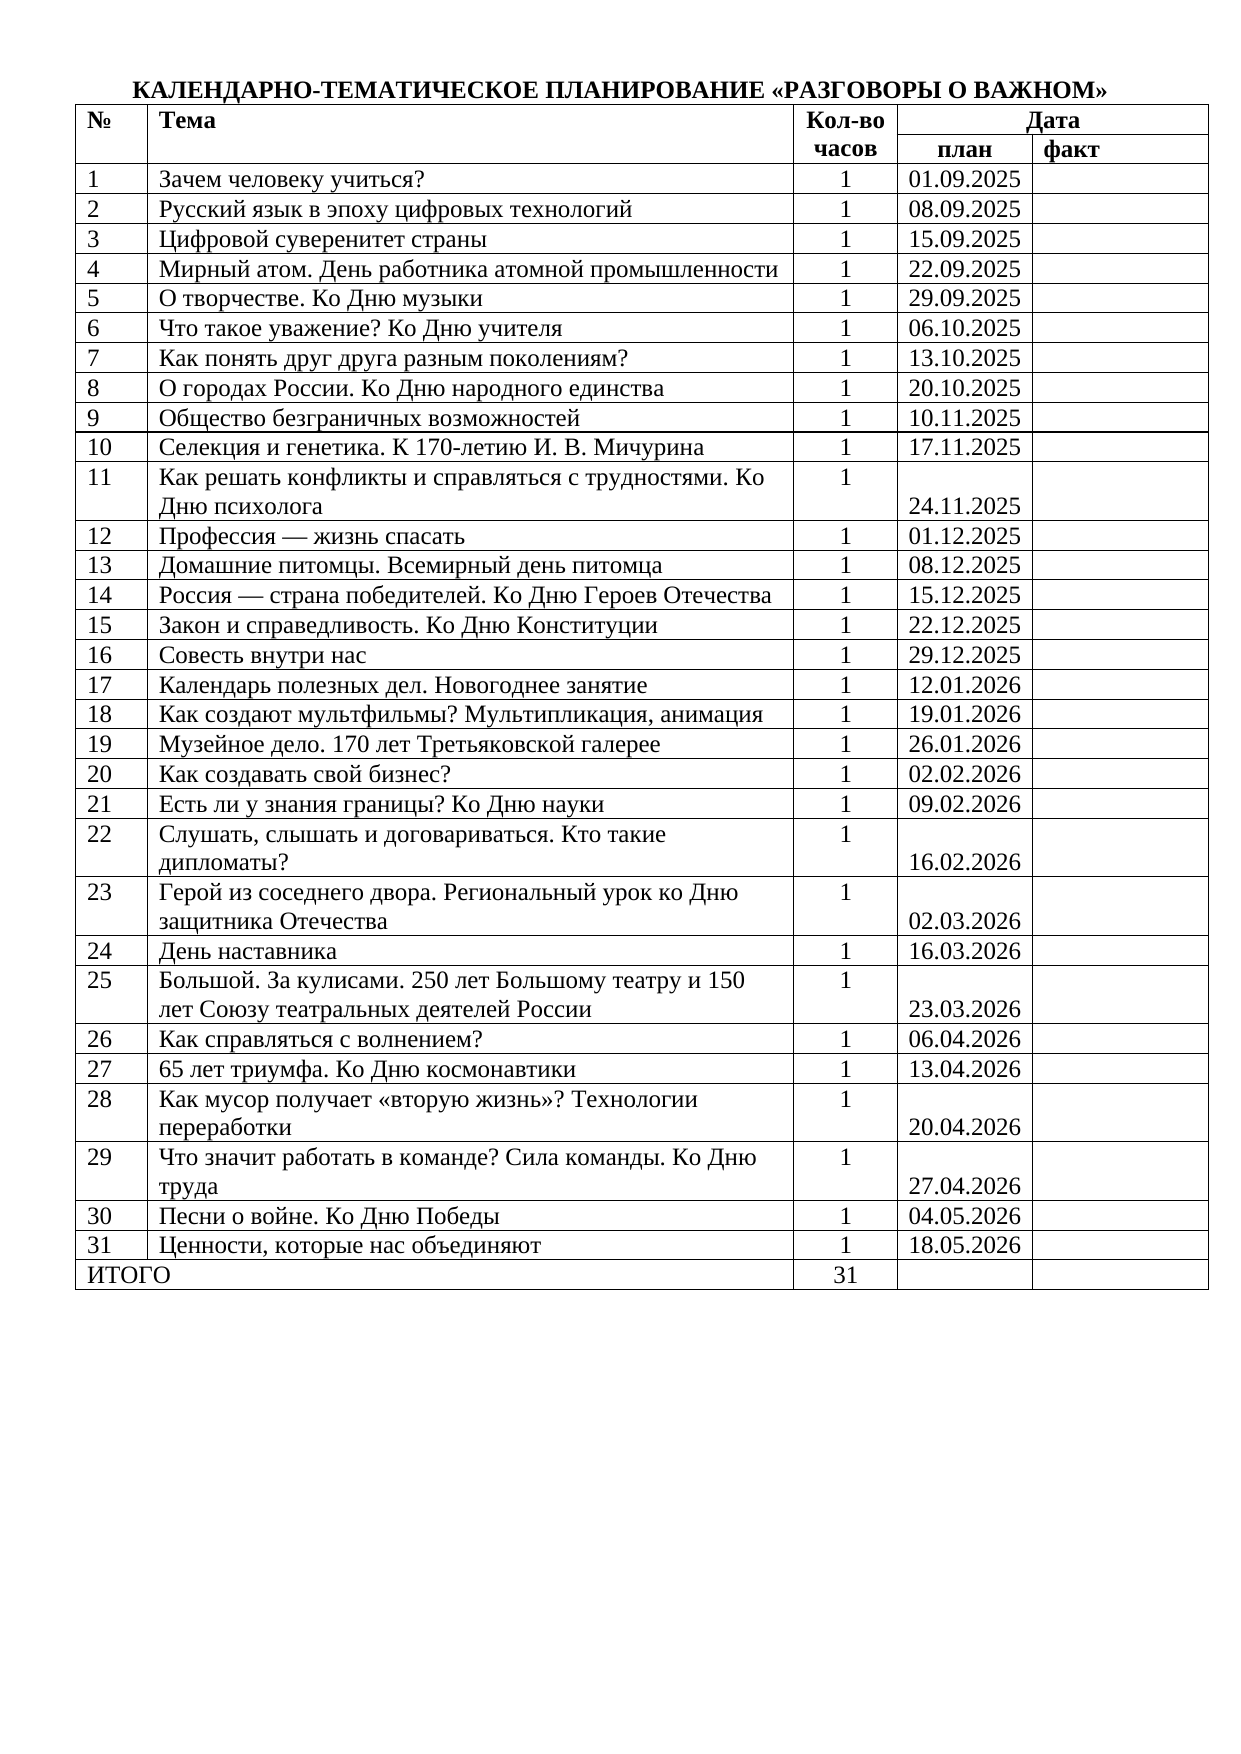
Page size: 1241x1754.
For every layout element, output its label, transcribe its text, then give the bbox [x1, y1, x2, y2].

table_cell [1033, 224, 1208, 253]
table_cell 01.12.2025 [898, 521, 1032, 549]
table_cell 08.09.2025 [898, 194, 1032, 223]
table_cell О творчестве. Ко Дню музыки [148, 284, 793, 312]
table_cell 1 [794, 610, 897, 639]
table_cell 23.03.2026 [898, 966, 1032, 1023]
table_cell 1 [794, 462, 897, 520]
table_cell 10.11.2025 [898, 403, 1032, 431]
table_cell 1 [794, 373, 897, 402]
table_cell 20 [76, 759, 147, 788]
table_cell [1033, 819, 1208, 876]
table_cell [1033, 640, 1208, 669]
table_cell 19 [76, 729, 147, 758]
table_cell 7 [76, 343, 147, 372]
table_cell Общество безграничных возможностей [148, 403, 793, 431]
table_cell 06.10.2025 [898, 313, 1032, 342]
table_cell 04.05.2026 [898, 1201, 1032, 1229]
table_cell 2 [76, 194, 147, 223]
table_cell Профессия — жизнь спасать [148, 521, 793, 549]
table_cell 1 [794, 966, 897, 1023]
table_cell план [898, 135, 1032, 163]
table_cell [1033, 343, 1208, 372]
table_cell 1 [794, 403, 897, 431]
table_cell Как создавать свой бизнес? [148, 759, 793, 788]
table_header Дата [898, 105, 1208, 133]
table_cell Что значит работать в команде? Сила команды. Ко Дню труда [148, 1142, 793, 1200]
table_cell 1 [794, 789, 897, 818]
table_cell Музейное дело. 170 лет Третьяковской галерее [148, 729, 793, 758]
table_cell 1 [794, 1201, 897, 1229]
table_cell [1033, 610, 1208, 639]
table_cell 1 [794, 936, 897, 964]
table_cell 1 [794, 1142, 897, 1200]
table_cell [1033, 936, 1208, 964]
table_cell 15.12.2025 [898, 580, 1032, 609]
table_cell 13.04.2026 [898, 1054, 1032, 1083]
table_cell 26 [76, 1024, 147, 1053]
table_cell [1033, 1260, 1208, 1289]
table_cell 13 [76, 551, 147, 579]
table_cell 1 [794, 433, 897, 461]
table_cell 1 [794, 670, 897, 698]
table_cell 12.01.2026 [898, 670, 1032, 698]
table_cell [1033, 313, 1208, 342]
table_cell Как создают мультфильмы? Мультипликация, анимация [148, 700, 793, 728]
table_cell 31 [794, 1260, 897, 1289]
table_cell [1033, 877, 1208, 935]
table_cell [1033, 966, 1208, 1023]
table_cell 1 [794, 521, 897, 549]
table_header Тема [148, 105, 793, 163]
table_cell Слушать, слышать и договариваться. Кто такие дипломаты? [148, 819, 793, 876]
table_cell Как решать конфликты и справляться с трудностями. Ко Дню психолога [148, 462, 793, 520]
table_cell [1033, 759, 1208, 788]
table_cell 02.02.2026 [898, 759, 1032, 788]
table_cell Домашние питомцы. Всемирный день питомца [148, 551, 793, 579]
table_cell 1 [794, 700, 897, 728]
table_cell [1033, 580, 1208, 609]
table_cell 65 лет триумфа. Ко Дню космонавтики [148, 1054, 793, 1083]
table_cell [1033, 1084, 1208, 1141]
table_cell 1 [794, 1054, 897, 1083]
table_cell 10 [76, 433, 147, 461]
table_cell 8 [76, 373, 147, 402]
table_cell Как мусор получает «вторую жизнь»? Технологии переработки [148, 1084, 793, 1141]
table_cell [1033, 164, 1208, 193]
table_cell 29.09.2025 [898, 284, 1032, 312]
table_cell Зачем человеку учиться? [148, 164, 793, 193]
table_cell 1 [794, 343, 897, 372]
table_cell [1033, 729, 1208, 758]
table_cell [1033, 254, 1208, 282]
table_cell 22 [76, 819, 147, 876]
table_cell Как справляться с волнением? [148, 1024, 793, 1053]
table_cell 1 [794, 254, 897, 282]
table_cell 09.02.2026 [898, 789, 1032, 818]
table_cell 17 [76, 670, 147, 698]
table_cell [1033, 462, 1208, 520]
table_cell День наставника [148, 936, 793, 964]
table_cell 21 [76, 789, 147, 818]
table_cell Что такое уважение? Ко Дню учителя [148, 313, 793, 342]
table_header Кол-во часов [794, 105, 897, 163]
table_cell 1 [794, 551, 897, 579]
table_cell 1 [794, 1024, 897, 1053]
table_cell 24 [76, 936, 147, 964]
table_cell 08.12.2025 [898, 551, 1032, 579]
table_cell 5 [76, 284, 147, 312]
table_cell 18 [76, 700, 147, 728]
table_cell 1 [794, 1084, 897, 1141]
table_cell 1 [794, 313, 897, 342]
table_cell 1 [76, 164, 147, 193]
table_cell Герой из соседнего двора. Региональный урок ко Дню защитника Отечества [148, 877, 793, 935]
table_cell 27.04.2026 [898, 1142, 1032, 1200]
table_cell [1033, 670, 1208, 698]
table_cell Россия — страна победителей. Ко Дню Героев Отечества [148, 580, 793, 609]
table_cell 16.02.2026 [898, 819, 1032, 876]
table_cell Цифровой суверенитет страны [148, 224, 793, 253]
table_cell 02.03.2026 [898, 877, 1032, 935]
table_cell 4 [76, 254, 147, 282]
table_cell 1 [794, 284, 897, 312]
table_cell [1033, 521, 1208, 549]
table_cell 01.09.2025 [898, 164, 1032, 193]
text КАЛЕНДАРНО-ТЕМАТИЧЕСКОЕ ПЛАНИРОВАНИЕ «РАЗГОВОРЫ О ВАЖНОМ» [75, 75, 1165, 104]
table_cell 12 [76, 521, 147, 549]
table_cell ИТОГО [76, 1260, 793, 1289]
table_cell Закон и справедливость. Ко Дню Конституции [148, 610, 793, 639]
table_cell 3 [76, 224, 147, 253]
table_cell Селекция и генетика. К 170-летию И. В. Мичурина [148, 433, 793, 461]
table_cell 29 [76, 1142, 147, 1200]
table_cell 1 [794, 164, 897, 193]
table_cell 1 [794, 640, 897, 669]
table_cell 1 [794, 1231, 897, 1259]
table_cell [1033, 403, 1208, 431]
table_cell 06.04.2026 [898, 1024, 1032, 1053]
table_cell [1033, 789, 1208, 818]
table_cell [1033, 433, 1208, 461]
table_cell 20.04.2026 [898, 1084, 1032, 1141]
table_cell Песни о войне. Ко Дню Победы [148, 1201, 793, 1229]
table_cell Большой. За кулисами. 250 лет Большому театру и 150 лет Союзу театральных деятелей России [148, 966, 793, 1023]
table_cell 16.03.2026 [898, 936, 1032, 964]
table_cell [1033, 1201, 1208, 1229]
table_cell 27 [76, 1054, 147, 1083]
table_cell 24.11.2025 [898, 462, 1032, 520]
table_cell 17.11.2025 [898, 433, 1032, 461]
table_cell 6 [76, 313, 147, 342]
table_cell 16 [76, 640, 147, 669]
table_cell 23 [76, 877, 147, 935]
table_header № [76, 105, 147, 163]
table_cell 13.10.2025 [898, 343, 1032, 372]
table_cell Русский язык в эпоху цифровых технологий [148, 194, 793, 223]
table_cell 1 [794, 580, 897, 609]
table_cell Ценности, которые нас объединяют [148, 1231, 793, 1259]
table_cell Мирный атом. День работника атомной промышленности [148, 254, 793, 282]
table_cell [898, 1260, 1032, 1289]
table_cell [1033, 700, 1208, 728]
table_cell 1 [794, 877, 897, 935]
table_cell [1033, 1054, 1208, 1083]
table_cell 14 [76, 580, 147, 609]
table_cell 28 [76, 1084, 147, 1141]
table_cell Есть ли у знания границы? Ко Дню науки [148, 789, 793, 818]
table_cell [1033, 373, 1208, 402]
table_cell факт [1033, 135, 1208, 163]
table_cell 1 [794, 224, 897, 253]
table_cell Календарь полезных дел. Новогоднее занятие [148, 670, 793, 698]
table_cell 18.05.2026 [898, 1231, 1032, 1259]
table_cell 9 [76, 403, 147, 431]
table_cell 20.10.2025 [898, 373, 1032, 402]
table_cell 31 [76, 1231, 147, 1259]
table_cell 15.09.2025 [898, 224, 1032, 253]
table_cell 1 [794, 759, 897, 788]
table_cell 22.09.2025 [898, 254, 1032, 282]
table_cell Совесть внутри нас [148, 640, 793, 669]
table_cell [1033, 284, 1208, 312]
table_cell Как понять друг друга разным поколениям? [148, 343, 793, 372]
table_cell [1033, 551, 1208, 579]
table_cell [1033, 1024, 1208, 1053]
table_cell [1033, 1142, 1208, 1200]
table_cell [1033, 1231, 1208, 1259]
table_cell 22.12.2025 [898, 610, 1032, 639]
table_cell 1 [794, 194, 897, 223]
table_cell 25 [76, 966, 147, 1023]
table_cell 11 [76, 462, 147, 520]
table_cell 30 [76, 1201, 147, 1229]
table_cell 1 [794, 729, 897, 758]
table_cell [1033, 194, 1208, 223]
table_cell 1 [794, 819, 897, 876]
table_cell О городах России. Ко Дню народного единства [148, 373, 793, 402]
table_cell 19.01.2026 [898, 700, 1032, 728]
table_cell 29.12.2025 [898, 640, 1032, 669]
table_cell 26.01.2026 [898, 729, 1032, 758]
table_cell 15 [76, 610, 147, 639]
